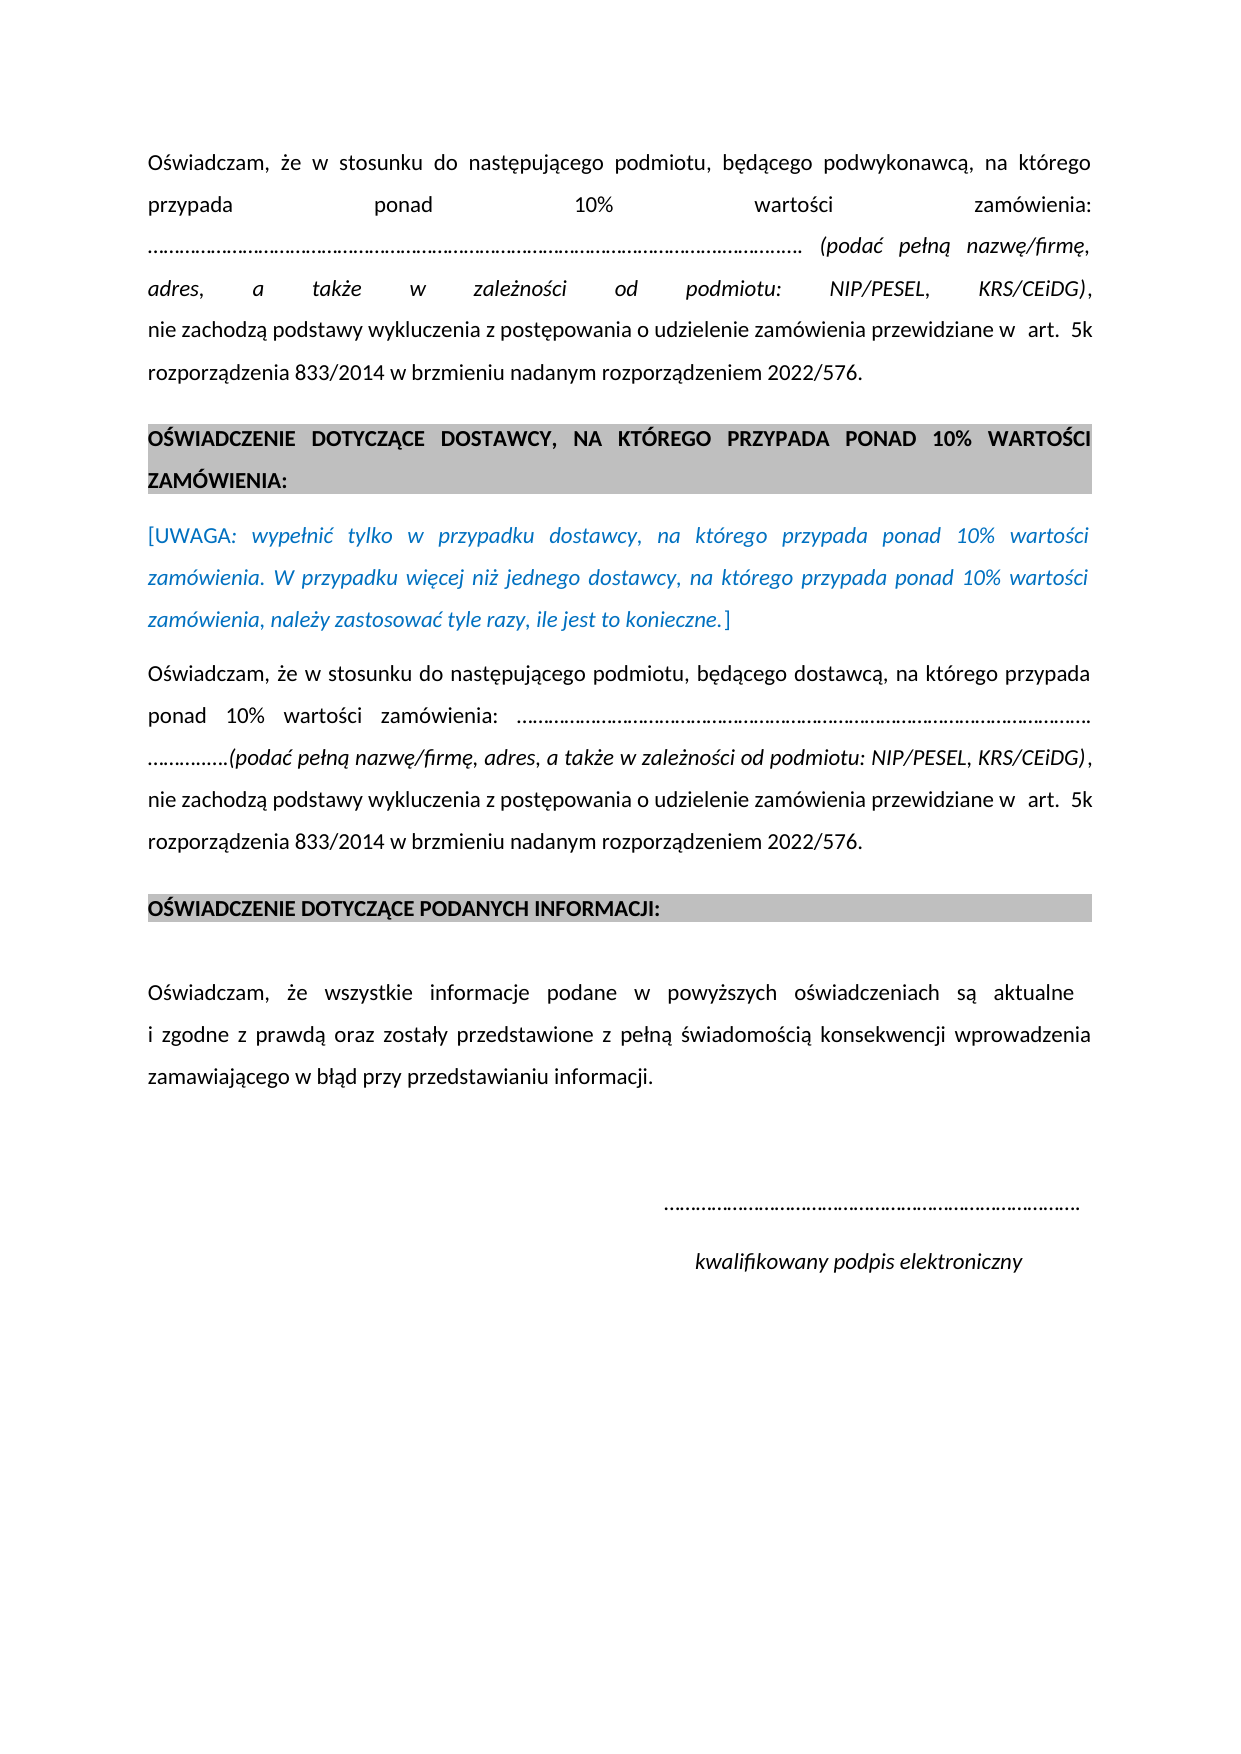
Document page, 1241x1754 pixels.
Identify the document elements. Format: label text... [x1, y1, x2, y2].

text Oświadczam, że w stosunku do następującego podmiotu, będącego podwykonawcą, na którego przypada ponad 10% wartości zamówienia: ……………………………………………………………………………………………….………..…. (podać pełną nazwę/firmę, adres, a także w zależności od podmiotu: NIP/PESEL, KRS/CEiDG), nie zachodzą podstawy wykluczenia z postępowania o udzielenie zamówienia przewidziane w art. 5k rozporządzenia 833/2014 w brzmieniu nadanym rozporządzeniem 2022/576. [148, 148, 1092, 386]
text Oświadczam, że w stosunku do następującego podmiotu, będącego dostawcą, na którego przypada ponad 10% wartości zamówienia: ……………………………………………………………………………………………….………..….(podać pełną nazwę/firmę, adres, a także w zależności od podmiotu: NIP/PESEL, KRS/CEiDG), nie zachodzą podstawy wykluczenia z postępowania o udzielenie zamówienia przewidziane w art. 5k rozporządzenia 833/2014 w brzmieniu nadanym rozporządzeniem 2022/576. [148, 659, 1092, 855]
text ……………………………………………………………………. [148, 1188, 1092, 1216]
text kwalifikowany podpis elektroniczny [148, 1247, 1092, 1275]
text [UWAGA: wypełnić tylko w przypadku dostawcy, na którego przypada ponad 10% wartości zamówienia. W przypadku więcej niż jednego dostawcy, na którego przypada ponad 10% wartości zamówienia, należy zastosować tyle razy, ile jest to konieczne.] [148, 521, 1092, 633]
text OŚWIADCZENIE DOTYCZĄCE PODANYCH INFORMACJI: [148, 894, 1092, 922]
text Oświadczam, że wszystkie informacje podane w powyższych oświadczeniach są aktualne i zgodne z prawdą oraz zostały przedstawione z pełną świadomością konsekwencji wprowadzenia zamawiającego w błąd przy przedstawianiu informacji. [148, 978, 1092, 1090]
text OŚWIADCZENIE DOTYCZĄCE DOSTAWCY, NA KTÓREGO PRZYPADA PONAD 10% WARTOŚCI ZAMÓWIENIA: [148, 424, 1092, 494]
